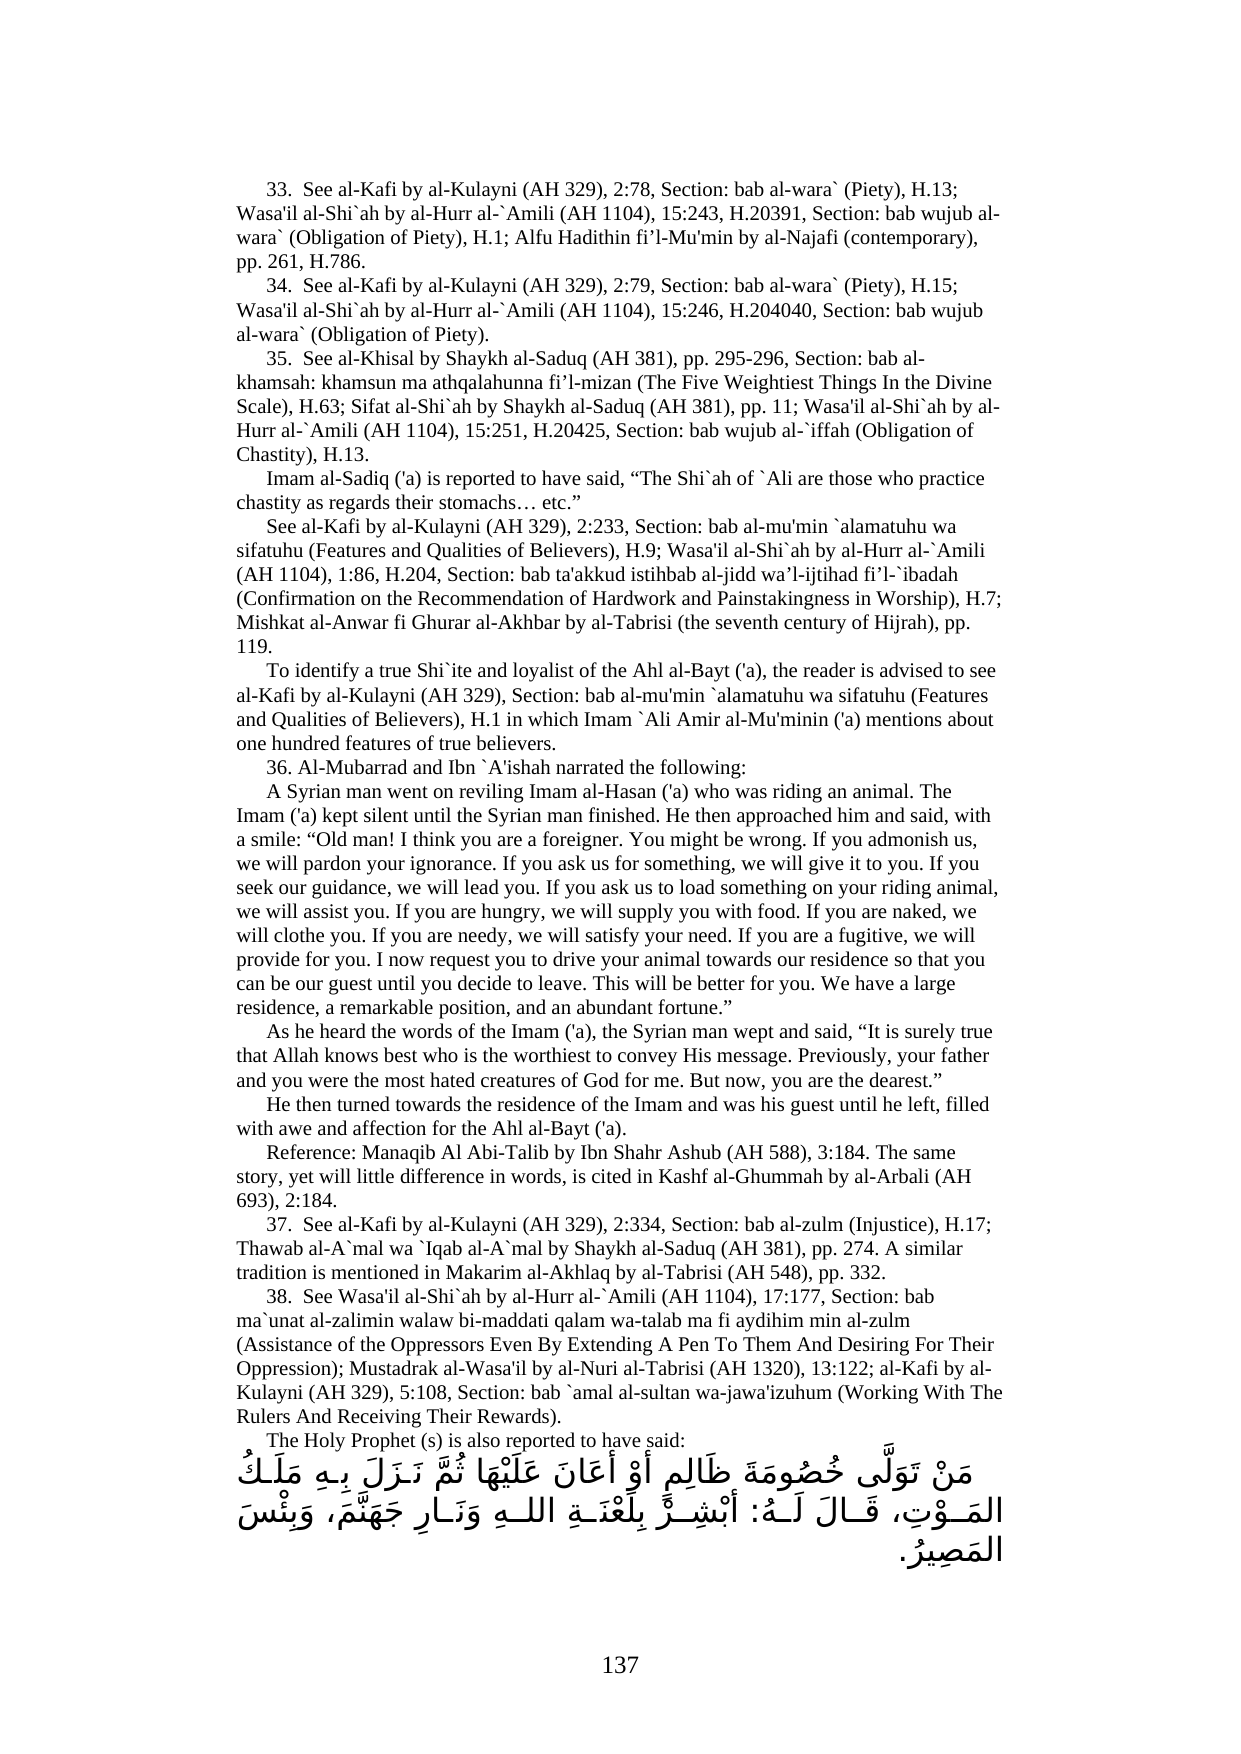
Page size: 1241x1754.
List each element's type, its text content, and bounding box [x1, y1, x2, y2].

text 33. See al-Kafi by al-Kulayni (AH 329), 2:78, Section: bab al-wara` (Piety), H.13; Wasa'il al-Shi`ah by al-Hurr al-`Amili (AH 1104), 15:243, H.20391, Section: bab wujub al-wara` (Obligation of Piety), H.1; Alfu Hadithin fi’l-Mu'min by al-Najafi (contemporary), pp. 261, H.786. [236, 177, 1004, 273]
text 35. See al-Khisal by Shaykh al-Saduq (AH 381), pp. 295-296, Section: bab al-khamsah: khamsun ma athqalahunna fi’l-mizan (The Five Weightiest Things In the Divine Scale), H.63; Sifat al-Shi`ah by Shaykh al-Saduq (AH 381), pp. 11; Wasa'il al-Shi`ah by al-Hurr al-`Amili (AH 1104), 15:251, H.20425, Section: bab wujub al-`iffah (Obligation of Chastity), H.13. [236, 346, 1004, 466]
text 38. See Wasa'il al-Shi`ah by al-Hurr al-`Amili (AH 1104), 17:177, Section: bab ma`unat al-zalimin walaw bi-maddati qalam wa-talab ma fi aydihim min al-zulm (Assistance of the Oppressors Even By Extending A Pen To Them And Desiring For Their Oppression); Mustadrak al-Wasa'il by al-Nuri al-Tabrisi (AH 1320), 13:122; al-Kafi by al-Kulayni (AH 329), 5:108, Section: bab `amal al-sultan wa-jawa'izuhum (Working With The Rulers And Receiving Their Rewards). [236, 1284, 1004, 1428]
text As he heard the words of the Imam ('a), the Syrian man wept and said, “It is surely true that Allah knows best who is the worthiest to convey His message. Previously, your father and you were the most hated creatures of God for me. But now, you are the dearest.” [236, 1019, 1004, 1092]
text He then turned towards the residence of the Imam and was his guest until he left, filled with awe and affection for the Ahl al-Bayt ('a). [236, 1092, 1004, 1140]
text 36. Al-Mubarrad and Ibn `A'ishah narrated the following: [236, 755, 1004, 779]
text Imam al-Sadiq ('a) is reported to have said, “The Shi`ah of `Ali are those who practice chastity as regards their stomachs… etc.” [236, 466, 1004, 514]
text To identify a true Shi`ite and loyalist of the Ahl al-Bayt ('a), the reader is advised to see al-Kafi by al-Kulayni (AH 329), Section: bab al-mu'min `alamatuhu wa sifatuhu (Features and Qualities of Believers), H.1 in which Imam `Ali Amir al-Mu'minin ('a) mentions about one hundred features of true believers. [236, 658, 1004, 755]
text A Syrian man went on reviling Imam al-Hasan ('a) who was riding an animal. The Imam ('a) kept silent until the Syrian man finished. He then approached him and said, with a smile: “Old man! I think you are a foreigner. You might be wrong. If you admonish us, we will pardon your ignorance. If you ask us for something, we will give it to you. If you seek our guidance, we will lead you. If you ask us to load something on your riding animal, we will assist you. If you are hungry, we will supply you with food. If you are naked, we will clothe you. If you are needy, we will satisfy your need. If you are a fugitive, we will provide for you. I now request you to drive your animal towards our residence so that you can be our guest until you decide to leave. This will be better for you. We have a large residence, a remarkable position, and an abundant fortune.” [236, 779, 1004, 1019]
text The Holy Prophet (s) is also reported to have said: [236, 1428, 1004, 1452]
text مَنْ تَوَلَّى خُصُومَةَ ظَالِمٍ أوْ أعَانَ عَلَيْهَا ثُمَّ نَزَلَ بِهِ مَلَكُ المَوْتِ، قَالَ لَهُ: أبْشِرْ بِلَعْنَةِ اللهِ وَنَارِ جَهَنَّمَ، وَبِئْسَ المَصِيرُ. [236, 1452, 1004, 1569]
text 34. See al-Kafi by al-Kulayni (AH 329), 2:79, Section: bab al-wara` (Piety), H.15; Wasa'il al-Shi`ah by al-Hurr al-`Amili (AH 1104), 15:246, H.204040, Section: bab wujub al-wara` (Obligation of Piety). [236, 273, 1004, 346]
text Reference: Manaqib Al Abi-Talib by Ibn Shahr Ashub (AH 588), 3:184. The same story, yet will little difference in words, is cited in Kashf al-Ghummah by al-Arbali (AH 693), 2:184. [236, 1140, 1004, 1212]
text 37. See al-Kafi by al-Kulayni (AH 329), 2:334, Section: bab al-zulm (Injustice), H.17; Thawab al-A`mal wa `Iqab al-A`mal by Shaykh al-Saduq (AH 381), pp. 274. A similar tradition is mentioned in Makarim al-Akhlaq by al-Tabrisi (AH 548), pp. 332. [236, 1212, 1004, 1284]
text See al-Kafi by al-Kulayni (AH 329), 2:233, Section: bab al-mu'min `alamatuhu wa sifatuhu (Features and Qualities of Believers), H.9; Wasa'il al-Shi`ah by al-Hurr al-`Amili (AH 1104), 1:86, H.204, Section: bab ta'akkud istihbab al-jidd wa’l-ijtihad fi’l-`ibadah (Confirmation on the Recommendation of Hardwork and Painstakingness in Worship), H.7; Mishkat al-Anwar fi Ghurar al-Akhbar by al-Tabrisi (the seventh century of Hijrah), pp. 119. [236, 514, 1004, 658]
